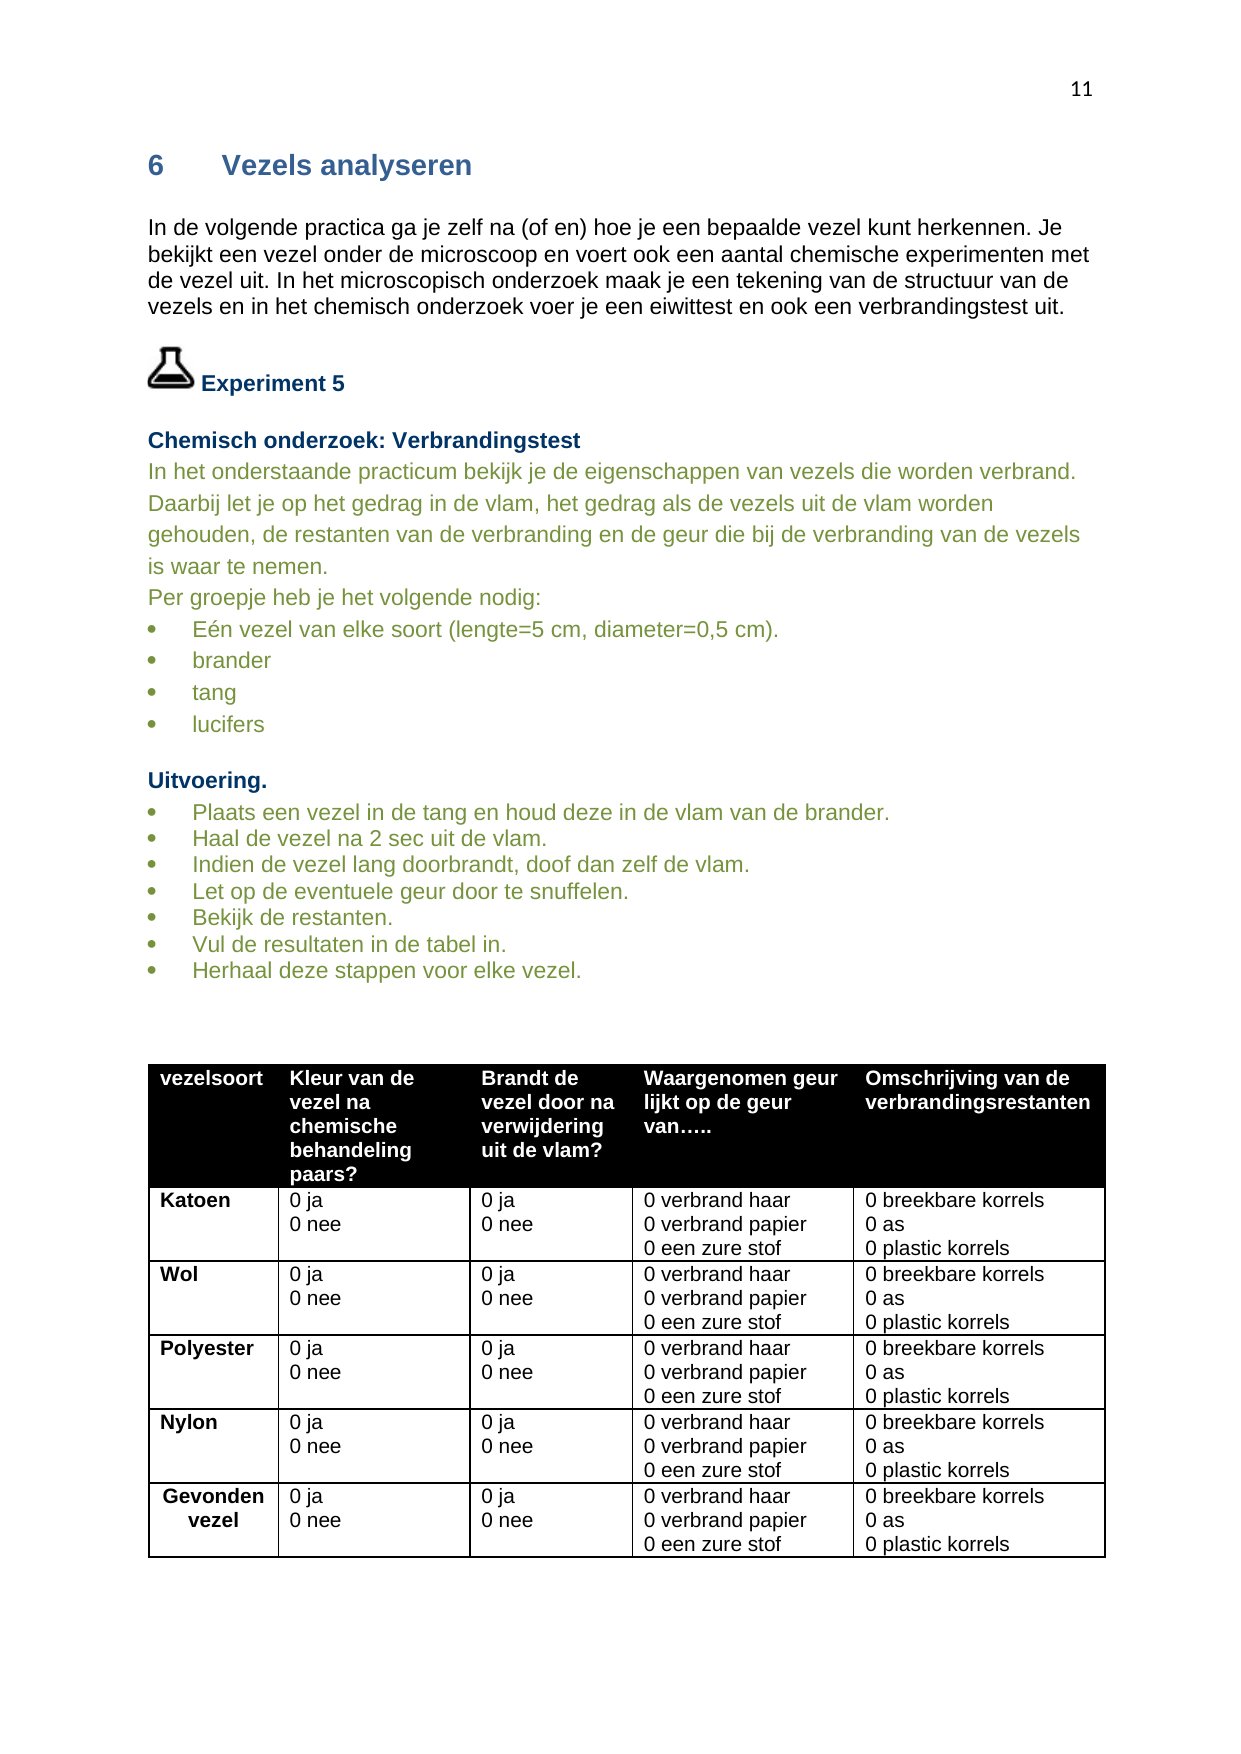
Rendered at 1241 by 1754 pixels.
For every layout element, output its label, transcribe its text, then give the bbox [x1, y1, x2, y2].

table_cell 0 ja 0 nee [471, 1484, 632, 1556]
table_cell 0 verbrand haar 0 verbrand papier 0 een zure stof [633, 1336, 853, 1408]
list tang [148, 679, 1093, 705]
picture [147, 344, 195, 392]
table_cell 0 breekbare korrels 0 as 0 plastic korrels [854, 1188, 1104, 1260]
table_cell Gevonden vezel [150, 1484, 278, 1556]
list Vul de resultaten in de tabel in. [148, 931, 1093, 957]
table_cell 0 ja 0 nee [279, 1262, 469, 1334]
list Plaats een vezel in de tang en houd deze in de vlam van de brander. [148, 799, 1093, 825]
table_cell 0 breekbare korrels 0 as 0 plastic korrels [854, 1336, 1104, 1408]
table_cell 0 verbrand haar 0 verbrand papier 0 een zure stof [633, 1484, 853, 1556]
text Experiment 5 [148, 344, 1093, 396]
list Indien de vezel lang doorbrandt, doof dan zelf de vlam. [148, 851, 1093, 878]
text Chemisch onderzoek: Verbrandingstest [148, 427, 1093, 453]
table_cell 0 verbrand haar 0 verbrand papier 0 een zure stof [633, 1410, 853, 1482]
table_cell 0 breekbare korrels 0 as 0 plastic korrels [854, 1262, 1104, 1334]
table_header Omschrijving van de verbrandingsrestanten [854, 1066, 1104, 1186]
table_cell 0 ja 0 nee [471, 1188, 632, 1260]
text Daarbij let je op het gedrag in de vlam, het gedrag als de vezels uit de vlam worden gehouden, de restanten van de verbranding en de geur die bij de verbranding van de vezels is waar te nemen. [148, 490, 1093, 579]
table_header Kleur van de vezel na chemische behandeling paars? [279, 1066, 469, 1186]
list Let op de eventuele geur door te snuffelen. [148, 878, 1093, 904]
table_cell 0 verbrand haar 0 verbrand papier 0 een zure stof [633, 1262, 853, 1334]
list Bekijk de restanten. [148, 904, 1093, 931]
table_cell Polyester [150, 1336, 278, 1408]
text Per groepje heb je het volgende nodig: [148, 584, 1093, 611]
table_cell 0 ja 0 nee [471, 1262, 632, 1334]
list lucifers [148, 711, 1093, 737]
list Haal de vezel na 2 sec uit de vlam. [148, 825, 1093, 851]
table_cell 0 ja 0 nee [471, 1410, 632, 1482]
table_cell Wol [150, 1262, 278, 1334]
table_cell 0 ja 0 nee [279, 1484, 469, 1556]
table_cell 0 ja 0 nee [279, 1188, 469, 1260]
table_cell Katoen [150, 1188, 278, 1260]
text In de volgende practica ga je zelf na (of en) hoe je een bepaalde vezel kunt herkennen. Je bekijkt een vezel onder de microscoop en voert ook een aantal chemische experimenten met de vezel uit. In het microscopisch onderzoek maak je een tekening van de structuur van de vezels en in het chemisch onderzoek voer je een eiwittest en ook een verbrandingstest uit. [148, 214, 1093, 319]
table_cell 0 ja 0 nee [279, 1336, 469, 1408]
table_cell 0 ja 0 nee [279, 1410, 469, 1482]
table_cell 0 breekbare korrels 0 as 0 plastic korrels [854, 1484, 1104, 1556]
table_header Brandt de vezel door na verwijdering uit de vlam? [471, 1066, 632, 1186]
table_cell 0 ja 0 nee [471, 1336, 632, 1408]
table_cell 0 breekbare korrels 0 as 0 plastic korrels [854, 1410, 1104, 1482]
text Uitvoering. [148, 767, 1093, 793]
table_cell 0 verbrand haar 0 verbrand papier 0 een zure stof [633, 1188, 853, 1260]
table_header vezelsoort [150, 1066, 278, 1186]
list brander [148, 647, 1093, 674]
subtitle 6 Vezels analyseren [148, 148, 1093, 181]
list Herhaal deze stappen voor elke vezel. [148, 957, 1093, 983]
table_cell Nylon [150, 1410, 278, 1482]
list Eén vezel van elke soort (lengte=5 cm, diameter=0,5 cm). [148, 616, 1093, 642]
table_header Waargenomen geur lijkt op de geur van….. [633, 1066, 853, 1186]
text In het onderstaande practicum bekijk je de eigenschappen van vezels die worden verbrand. [148, 458, 1093, 484]
